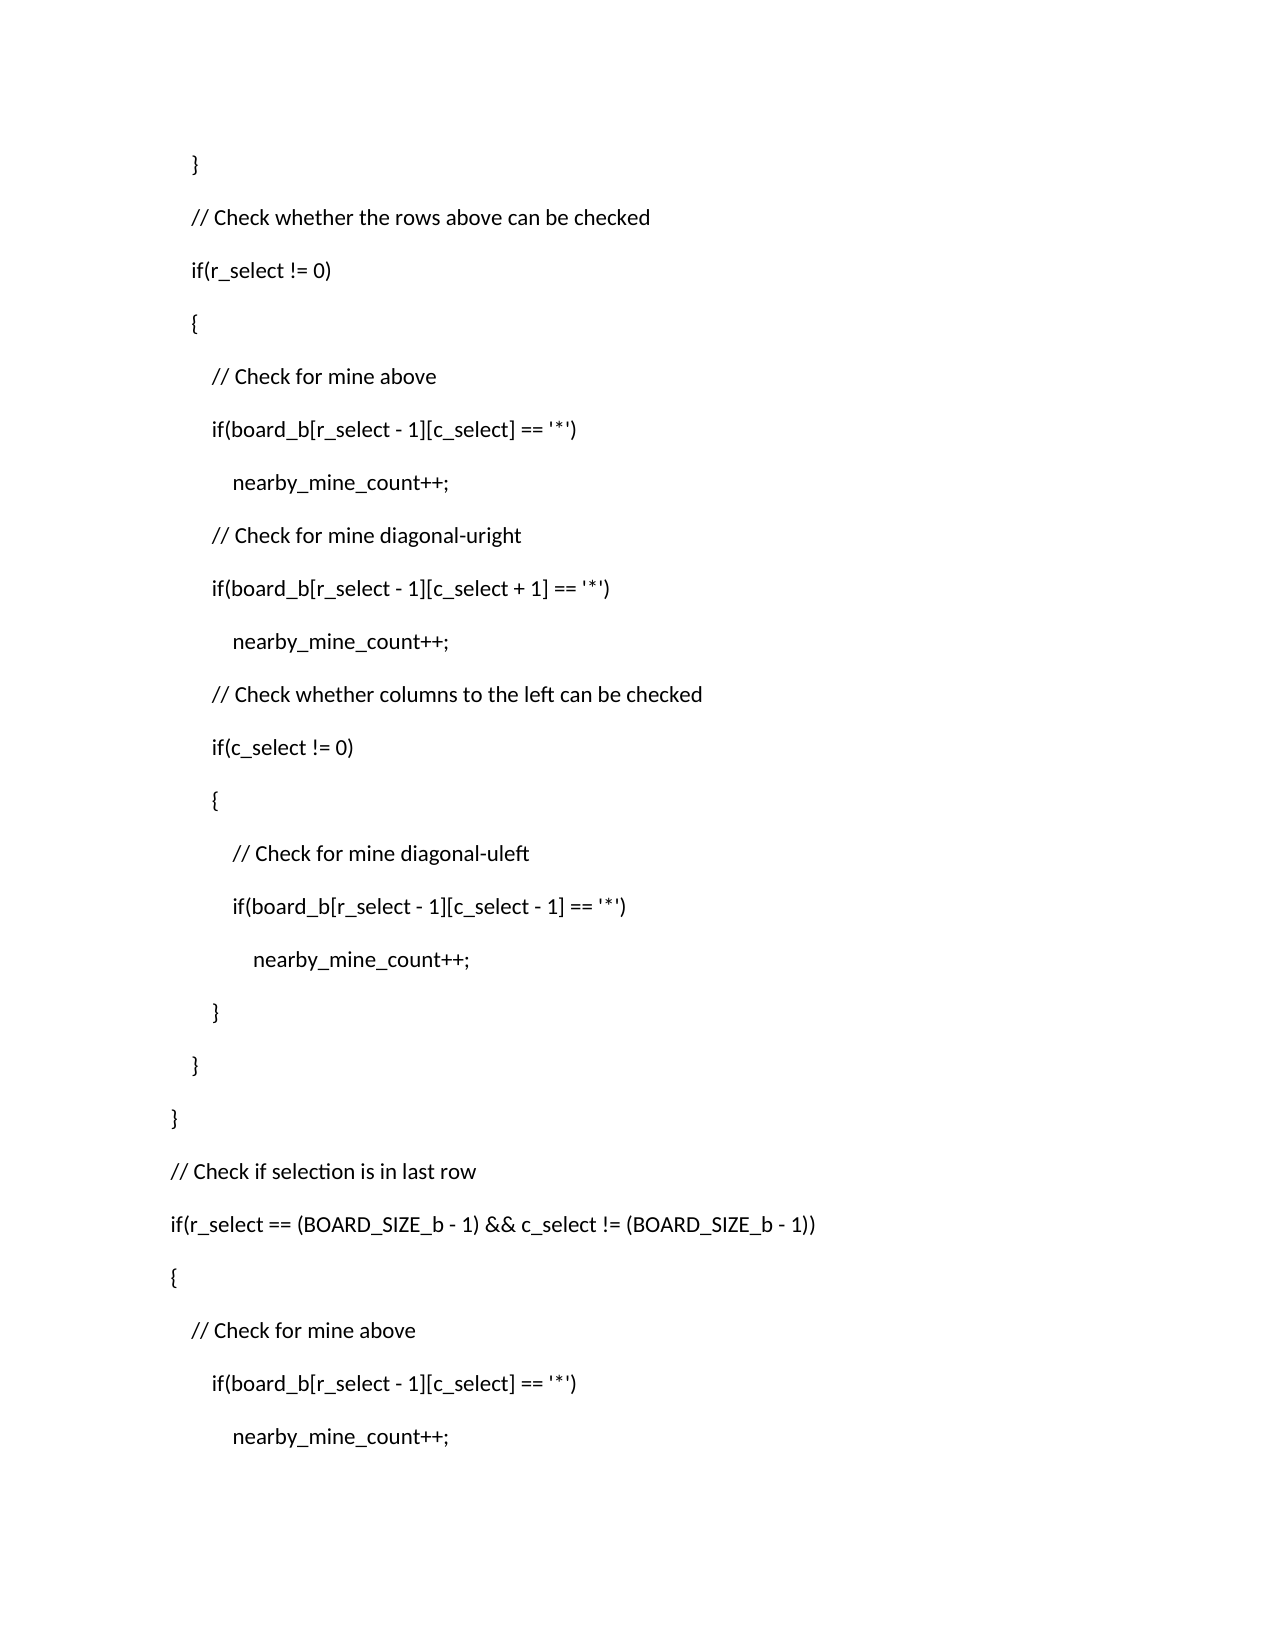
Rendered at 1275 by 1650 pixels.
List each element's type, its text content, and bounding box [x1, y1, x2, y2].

text { [150, 309, 1125, 337]
text if(board_b[r_select - 1][c_select - 1] == '*') [150, 892, 1125, 920]
text nearby_mine_count++; [150, 945, 1125, 973]
text // Check for mine diagonal-uleft [150, 839, 1125, 867]
text nearby_mine_count++; [150, 1422, 1125, 1451]
text if(c_select != 0) [150, 733, 1125, 761]
text nearby_mine_count++; [150, 468, 1125, 496]
text { [150, 1263, 1125, 1291]
text } [150, 150, 1125, 178]
text } [150, 1104, 1125, 1132]
text // Check whether columns to the left can be checked [150, 680, 1125, 708]
text if(r_select == (BOARD_SIZE_b - 1) && c_select != (BOARD_SIZE_b - 1)) [150, 1210, 1125, 1238]
text if(board_b[r_select - 1][c_select] == '*') [150, 415, 1125, 443]
text } [150, 998, 1125, 1026]
text if(board_b[r_select - 1][c_select] == '*') [150, 1369, 1125, 1397]
text if(r_select != 0) [150, 256, 1125, 284]
text // Check for mine above [150, 1316, 1125, 1344]
text { [150, 786, 1125, 814]
text if(board_b[r_select - 1][c_select + 1] == '*') [150, 574, 1125, 602]
text // Check for mine diagonal-uright [150, 521, 1125, 549]
text nearby_mine_count++; [150, 627, 1125, 655]
text } [150, 1051, 1125, 1079]
text // Check for mine above [150, 362, 1125, 390]
text // Check if selection is in last row [150, 1157, 1125, 1185]
text // Check whether the rows above can be checked [150, 203, 1125, 231]
